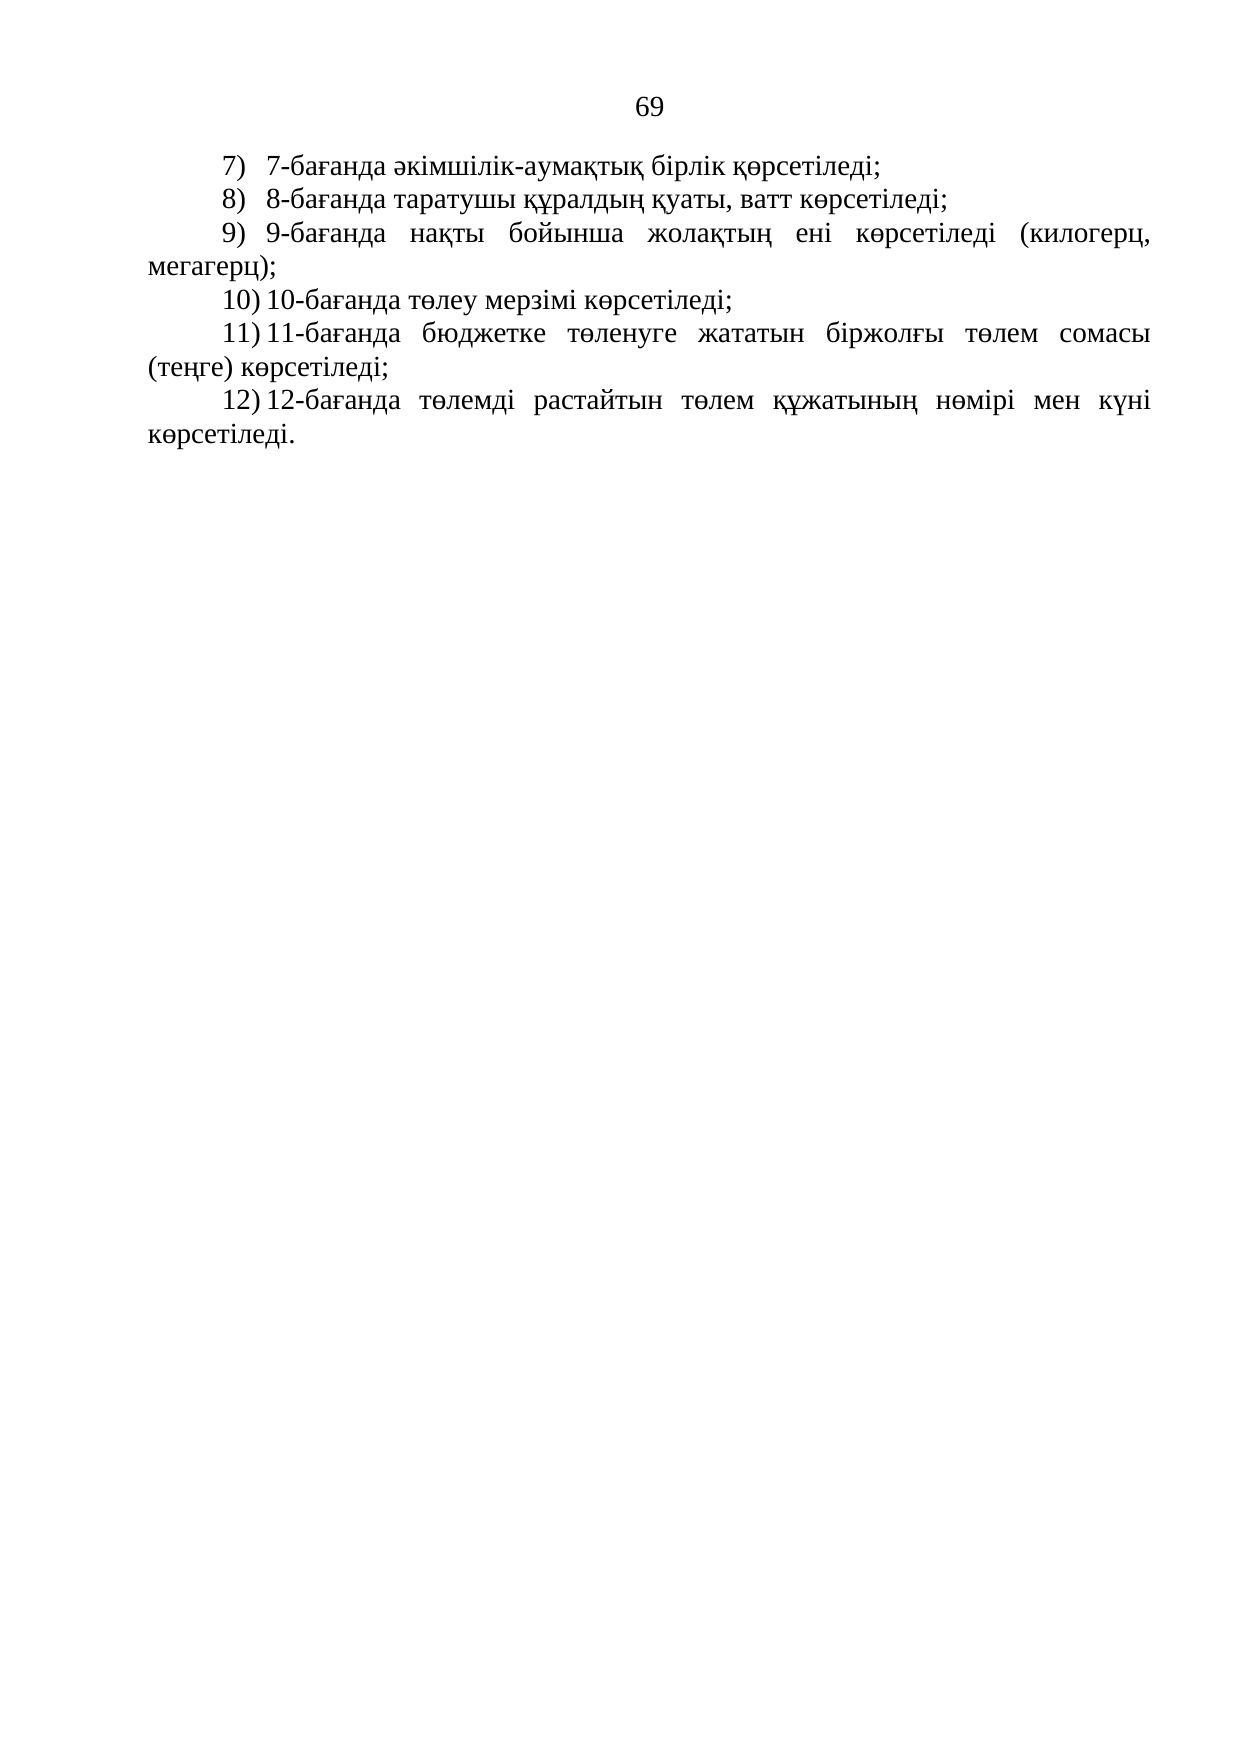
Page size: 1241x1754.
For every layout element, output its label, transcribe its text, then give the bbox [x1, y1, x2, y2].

list 7-бағанда әкімшілік-аумақтық бірлік қөрсетіледі; [148, 148, 1152, 181]
list 8-бағанда таратушы құралдың қуаты, ватт көрсетіледі; [148, 181, 1152, 215]
list 10-бағанда төлеу мерзімі көрсетіледі; [148, 282, 1152, 315]
list 11-бағанда бюджетке төленуге жататын біржолғы төлем сомасы (теңге) көрсетіледі; [148, 315, 1152, 382]
list 12-бағанда төлемді растайтын төлем құжатының нөмірі мен күні көрсетіледі. [148, 382, 1152, 449]
list 9-бағанда нақты бойынша жолақтың ені көрсетіледі (килогерц, мегагерц); [148, 215, 1152, 282]
